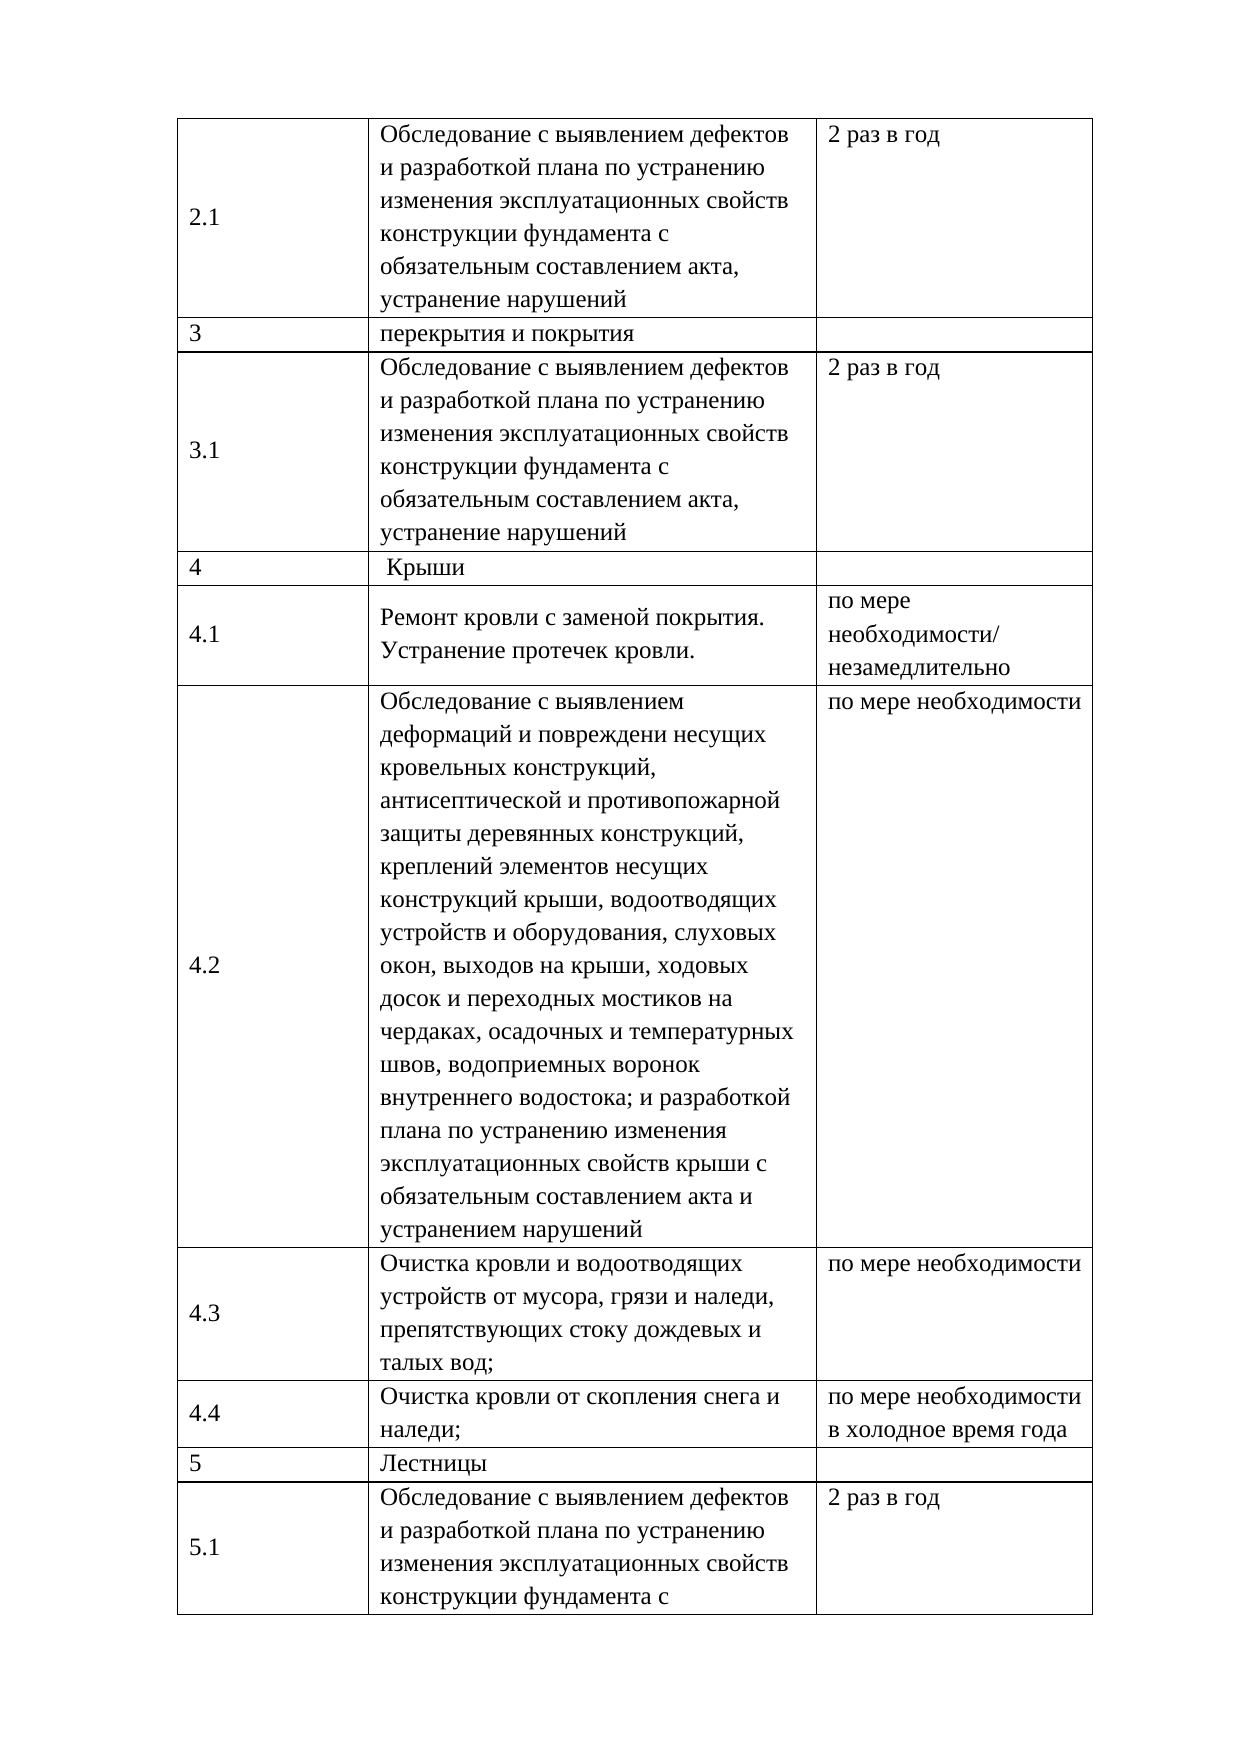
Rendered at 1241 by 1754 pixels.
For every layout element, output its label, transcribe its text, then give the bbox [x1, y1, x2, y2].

table_cell 4.1 [178, 586, 368, 685]
table_cell 3 [178, 318, 368, 351]
table_cell Обследование с выявлением деформаций и повреждени несущих кровельных конструкций, антисептической и противопожарной защиты деревянных конструкций, креплений элементов несущих конструкций крыши, водоотводящих устройств и оборудования, слуховых окон, выходов на крыши, ходовых досок и переходных мостиков на чердаках, осадочных и температурных швов, водоприемных воронок внутреннего водостока; и разработкой плана по устранению изменения эксплуатационных свойств крыши с обязательным составлением акта и устранением нарушений [369, 686, 816, 1247]
table_cell 5 [178, 1448, 368, 1481]
table_cell по мере необходимости [817, 686, 1092, 1247]
table_cell Очистка кровли и водоотводящих устройств от мусора, грязи и наледи, препятствующих стоку дождевых и талых вод; [369, 1248, 816, 1380]
table_cell по мере необходимости в холодное время года [817, 1381, 1092, 1447]
table_cell 4.2 [178, 686, 368, 1247]
table_cell Лестницы [369, 1448, 816, 1481]
table_cell 4 [178, 552, 368, 584]
table_cell по мере необходимости [817, 1248, 1092, 1380]
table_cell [369, 119, 816, 317]
table_cell 2 раз в год [817, 353, 1092, 551]
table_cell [369, 1483, 816, 1614]
table_cell 4.4 [178, 1381, 368, 1447]
table_cell Очистка кровли от скопления снега и наледи; [369, 1381, 816, 1447]
table_cell 4.3 [178, 1248, 368, 1380]
table_cell [817, 1448, 1092, 1481]
table_cell [817, 552, 1092, 584]
table_cell [817, 318, 1092, 351]
table_cell 2 раз в год [817, 119, 1092, 317]
table_cell по мере необходимости/ незамедлительно [817, 586, 1092, 685]
table_cell 5.1 [178, 1483, 368, 1614]
table_cell перекрытия и покрытия [369, 318, 816, 351]
table_cell 2.1 [178, 119, 368, 317]
table_cell Крыши [369, 552, 816, 584]
table_cell 2 раз в год [817, 1483, 1092, 1614]
table_cell Ремонт кровли с заменой покрытия. Устранение протечек кровли. [369, 586, 816, 685]
table_cell 3.1 [178, 353, 368, 551]
